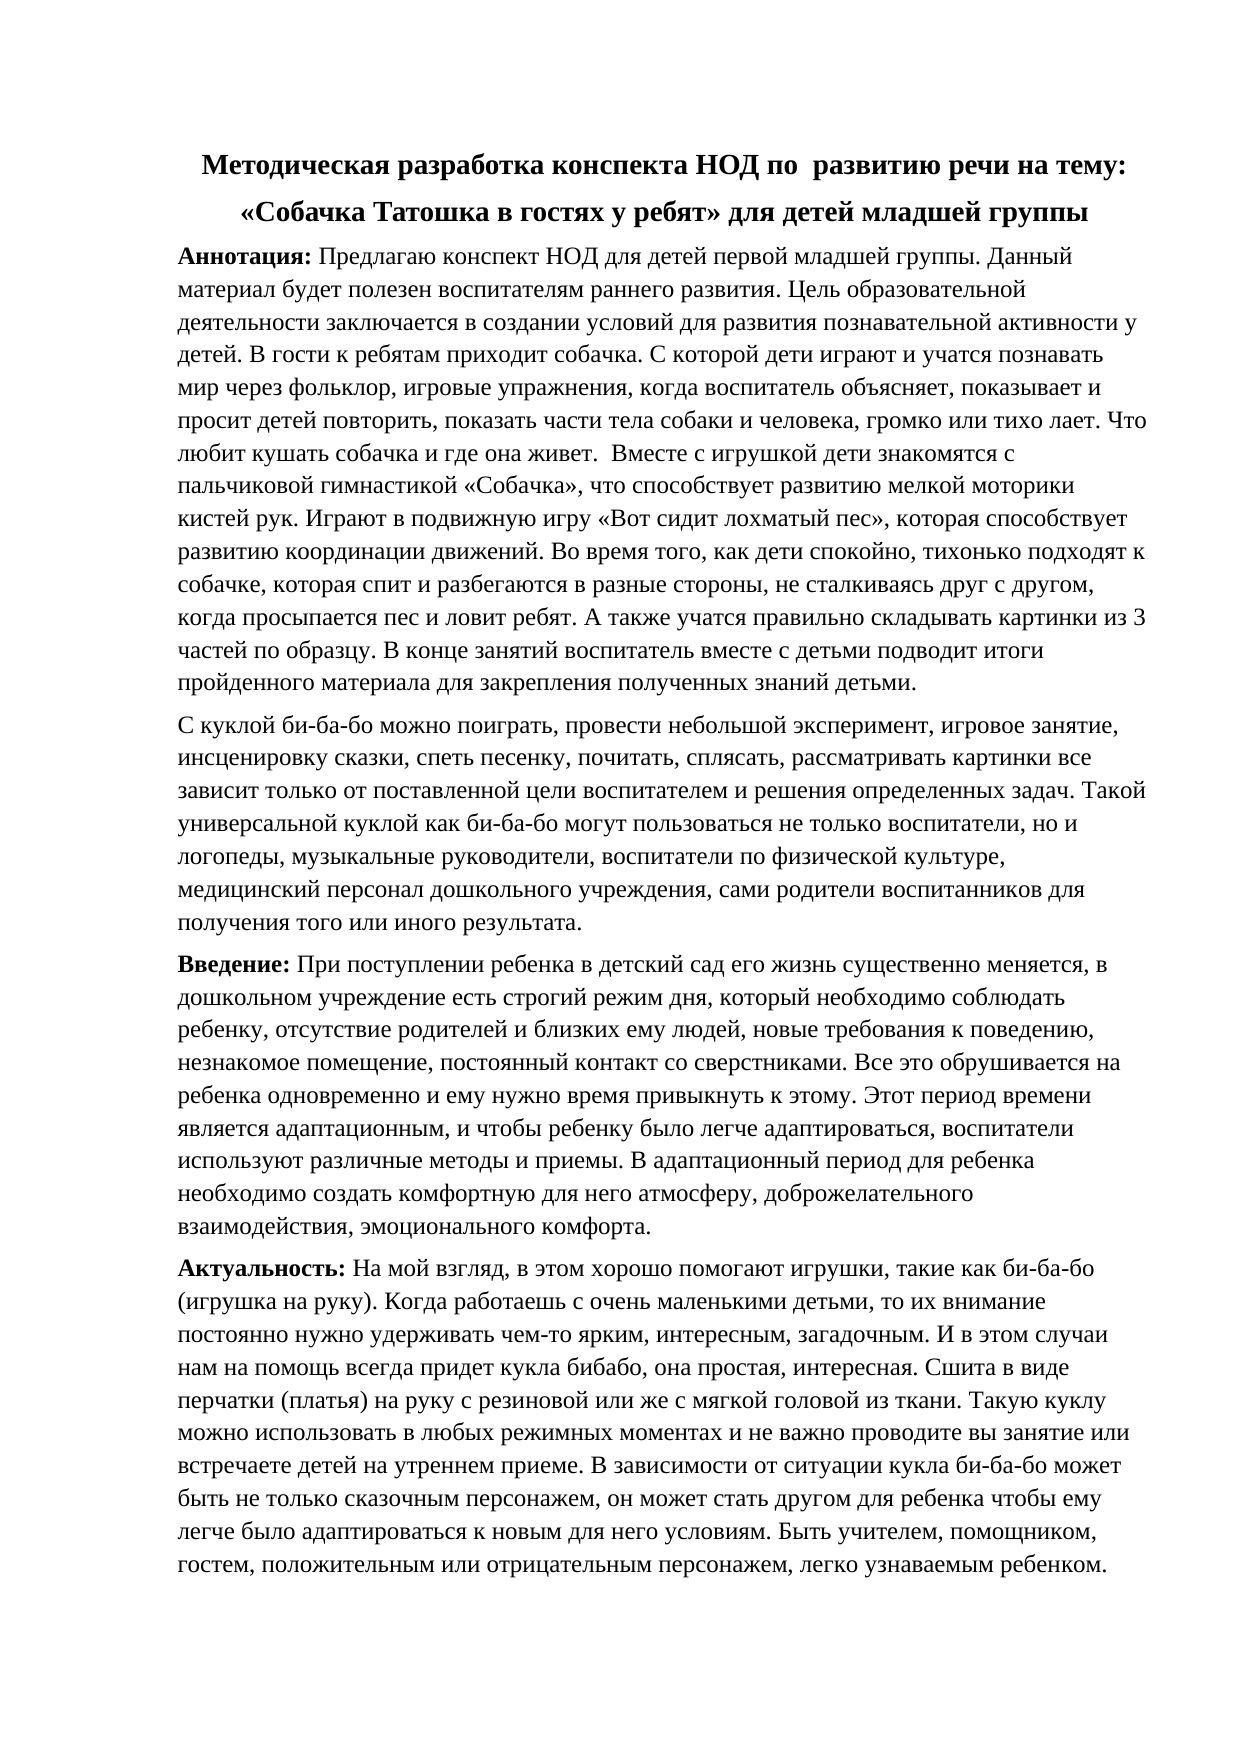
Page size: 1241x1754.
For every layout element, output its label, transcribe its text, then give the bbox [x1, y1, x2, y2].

text С куклой би-ба-бо можно поиграть, провести небольшой эксперимент, игровое занятие, инсценировку сказки, спеть песенку, почитать, сплясать, рассматривать картинки все зависит только от поставленной цели воспитателем и решения определенных задач. Такой универсальной куклой как би-ба-бо могут пользоваться не только воспитатели, но и логопеды, музыкальные руководители, воспитатели по физической культуре, медицинский персонал дошкольного учреждения, сами родители воспитанников для получения того или иного результата. [177, 706, 1152, 935]
text Аннотация: Предлагаю конспект НОД для детей первой младшей группы. Данный материал будет полезен воспитателям раннего развития. Цель образовательной деятельности заключается в создании условий для развития познавательной активности у детей. В гости к ребятам приходит собачка. С которой дети играют и учатся познавать мир через фольклор, игровые упражнения, когда воспитатель объясняет, показывает и просит детей повторить, показать части тела собаки и человека, громко или тихо лает. Что любит кушать собачка и где она живет. Вместе с игрушкой дети знакомятся с пальчиковой гимнастикой «Собачка», что способствует развитию мелкой моторики кистей рук. Играют в подвижную игру «Вот сидит лохматый пес», которая способствует развитию координации движений. Во время того, как дети спокойно, тихонько подходят к собачке, которая спит и разбегаются в разные стороны, не сталкиваясь друг с другом, когда просыпается пес и ловит ребят. А также учатся правильно складывать картинки из 3 частей по образцу. В конце занятий воспитатель вместе с детьми подводит итоги пройденного материала для закрепления полученных знаний детьми. [177, 237, 1152, 696]
text Введение: При поступлении ребенка в детский сад его жизнь существенно меняется, в дошкольном учреждение есть строгий режим дня, который необходимо соблюдать ребенку, отсутствие родителей и близких ему людей, новые требования к поведению, незнакомое помещение, постоянный контакт со сверстниками. Все это обрушивается на ребенка одновременно и ему нужно время привыкнуть к этому. Этот период времени является адаптационным, и чтобы ребенку было легче адаптироваться, воспитатели используют различные методы и приемы. В адаптационный период для ребенка необходимо создать комфортную для него атмосферу, доброжелательного взаимодействия, эмоционального комфорта. [177, 945, 1152, 1240]
text Методическая разработка конспекта НОД по развитию речи на тему: «Собачка Татошка в гостях у ребят» для детей младшей группы [177, 134, 1152, 227]
text Актуальность: На мой взгляд, в этом хорошо помогают игрушки, такие как би-ба-бо (игрушка на руку). Когда работаешь с очень маленькими детьми, то их внимание постоянно нужно удерживать чем-то ярким, интересным, загадочным. И в этом случаи нам на помощь всегда придет кукла бибабо, она простая, интересная. Сшита в виде перчатки (платья) на руку с резиновой или же с мягкой головой из ткани. Такую куклу можно использовать в любых режимных моментах и не важно проводите вы занятие или встречаете детей на утреннем приеме. В зависимости от ситуации кукла би-ба-бо может быть не только сказочным персонажем, он может стать другом для ребенка чтобы ему легче было адаптироваться к новым для него условиям. Быть учителем, помощником, гостем, положительным или отрицательным персонажем, легко узнаваемым ребенком. [177, 1249, 1152, 1577]
